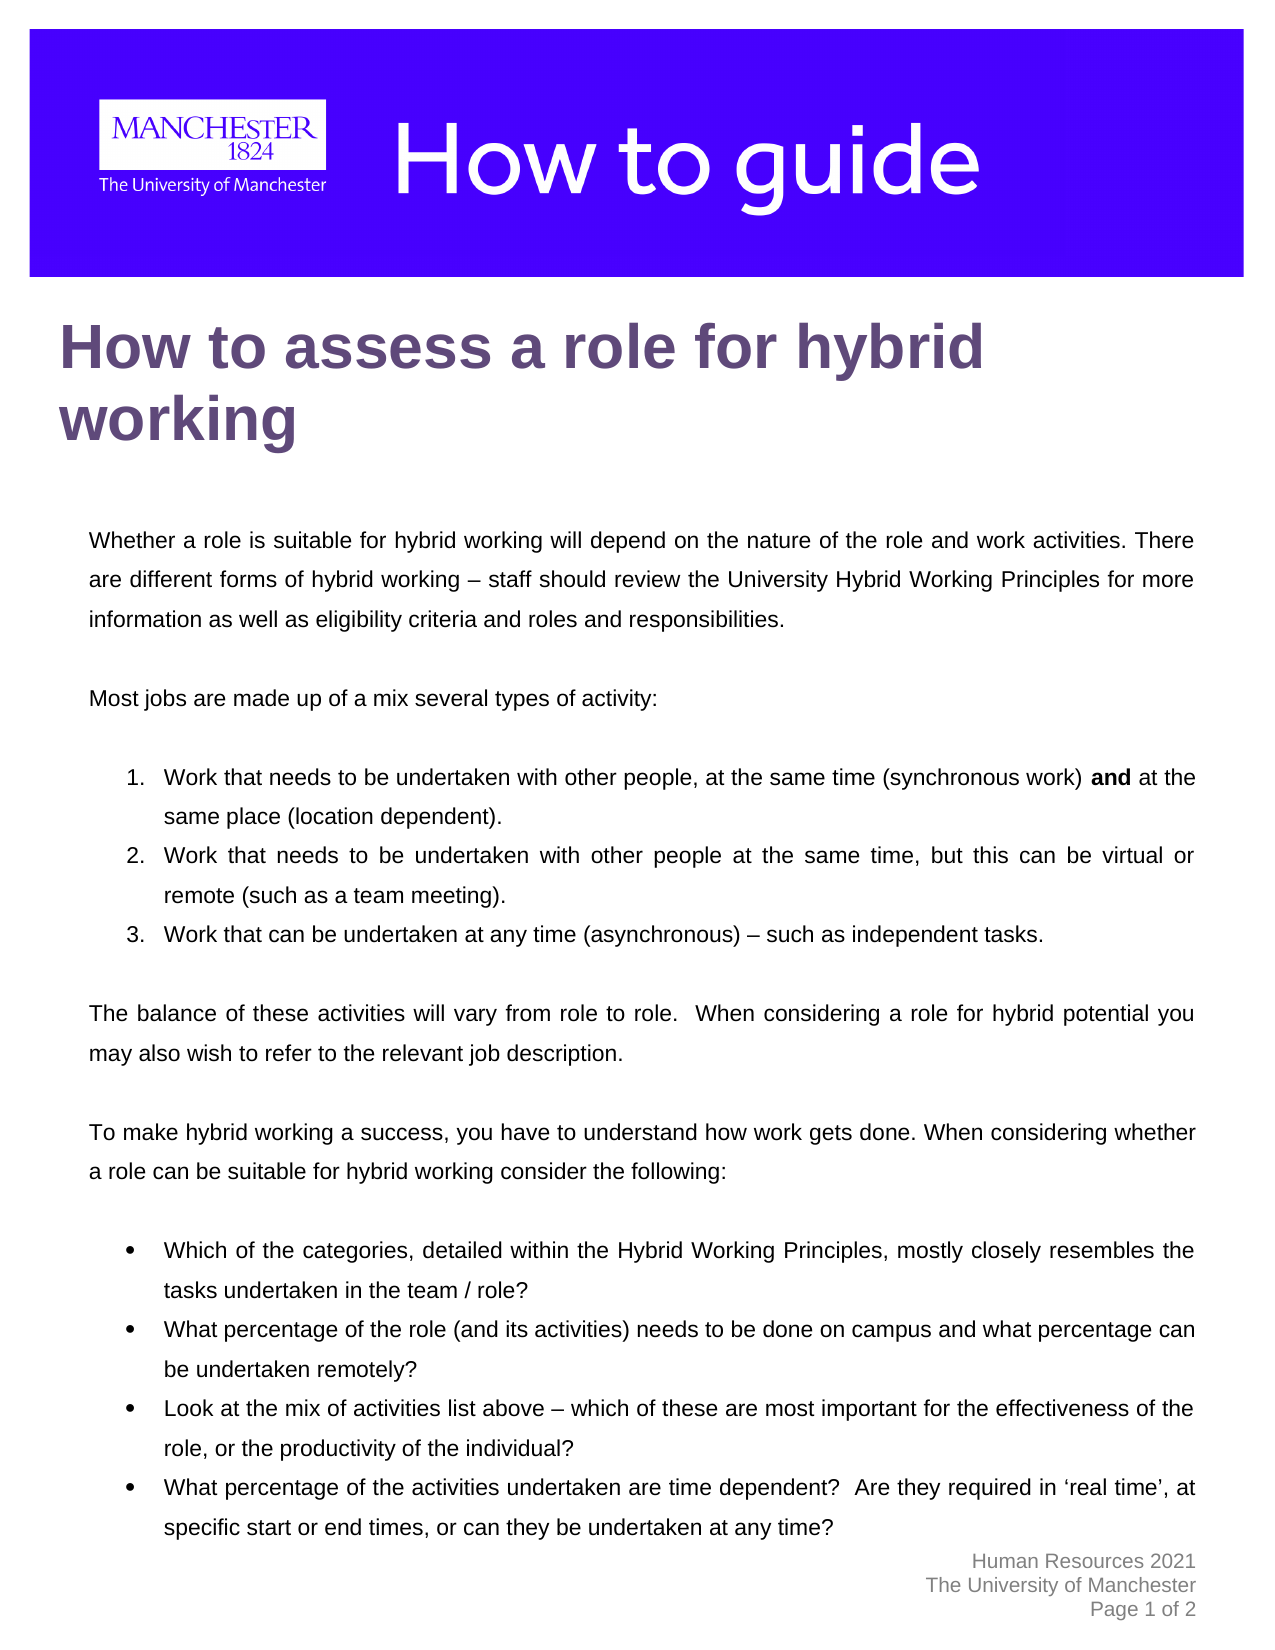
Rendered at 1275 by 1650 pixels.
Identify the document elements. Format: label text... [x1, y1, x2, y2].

list Work that needs to be undertaken with other people at the same time, but this can be virtual or remote (such as a team meeting). [126, 842, 1196, 908]
text To make hybrid working a success, you have to understand how work gets done. When considering whether a role can be suitable for hybrid working consider the following: [89, 1119, 1196, 1184]
text The balance of these activities will vary from role to role. When considering a role for hybrid potential you may also wish to refer to the relevant job description. [89, 1000, 1196, 1066]
list Which of the categories, detailed within the Hybrid Working Principles, mostly closely resembles the tasks undertaken in the team / role? [126, 1237, 1196, 1303]
text How to assess a role for hybrid working [59, 310, 1196, 453]
list Work that needs to be undertaken with other people, at the same time (synchronous work) and at the same place (location dependent). [126, 763, 1196, 829]
list What percentage of the role (and its activities) needs to be done on campus and what percentage can be undertaken remotely? [126, 1316, 1196, 1382]
list What percentage of the activities undertaken are time dependent? Are they required in ‘real time’, at specific start or end times, or can they be undertaken at any time? [126, 1474, 1196, 1540]
text Whether a role is suitable for hybrid working will depend on the nature of the role and work activities. There are different forms of hybrid working – staff should review the University Hybrid Working Principles for more information as well as eligibility criteria and roles and responsibilities. [89, 527, 1196, 632]
list Work that can be undertaken at any time (asynchronous) – such as independent tasks. [126, 921, 1196, 948]
list Look at the mix of activities list above – which of these are most important for the effectiveness of the role, or the productivity of the individual? [126, 1395, 1196, 1461]
picture [29, 29, 1244, 277]
text Most jobs are made up of a mix several types of activity: [89, 684, 1196, 711]
